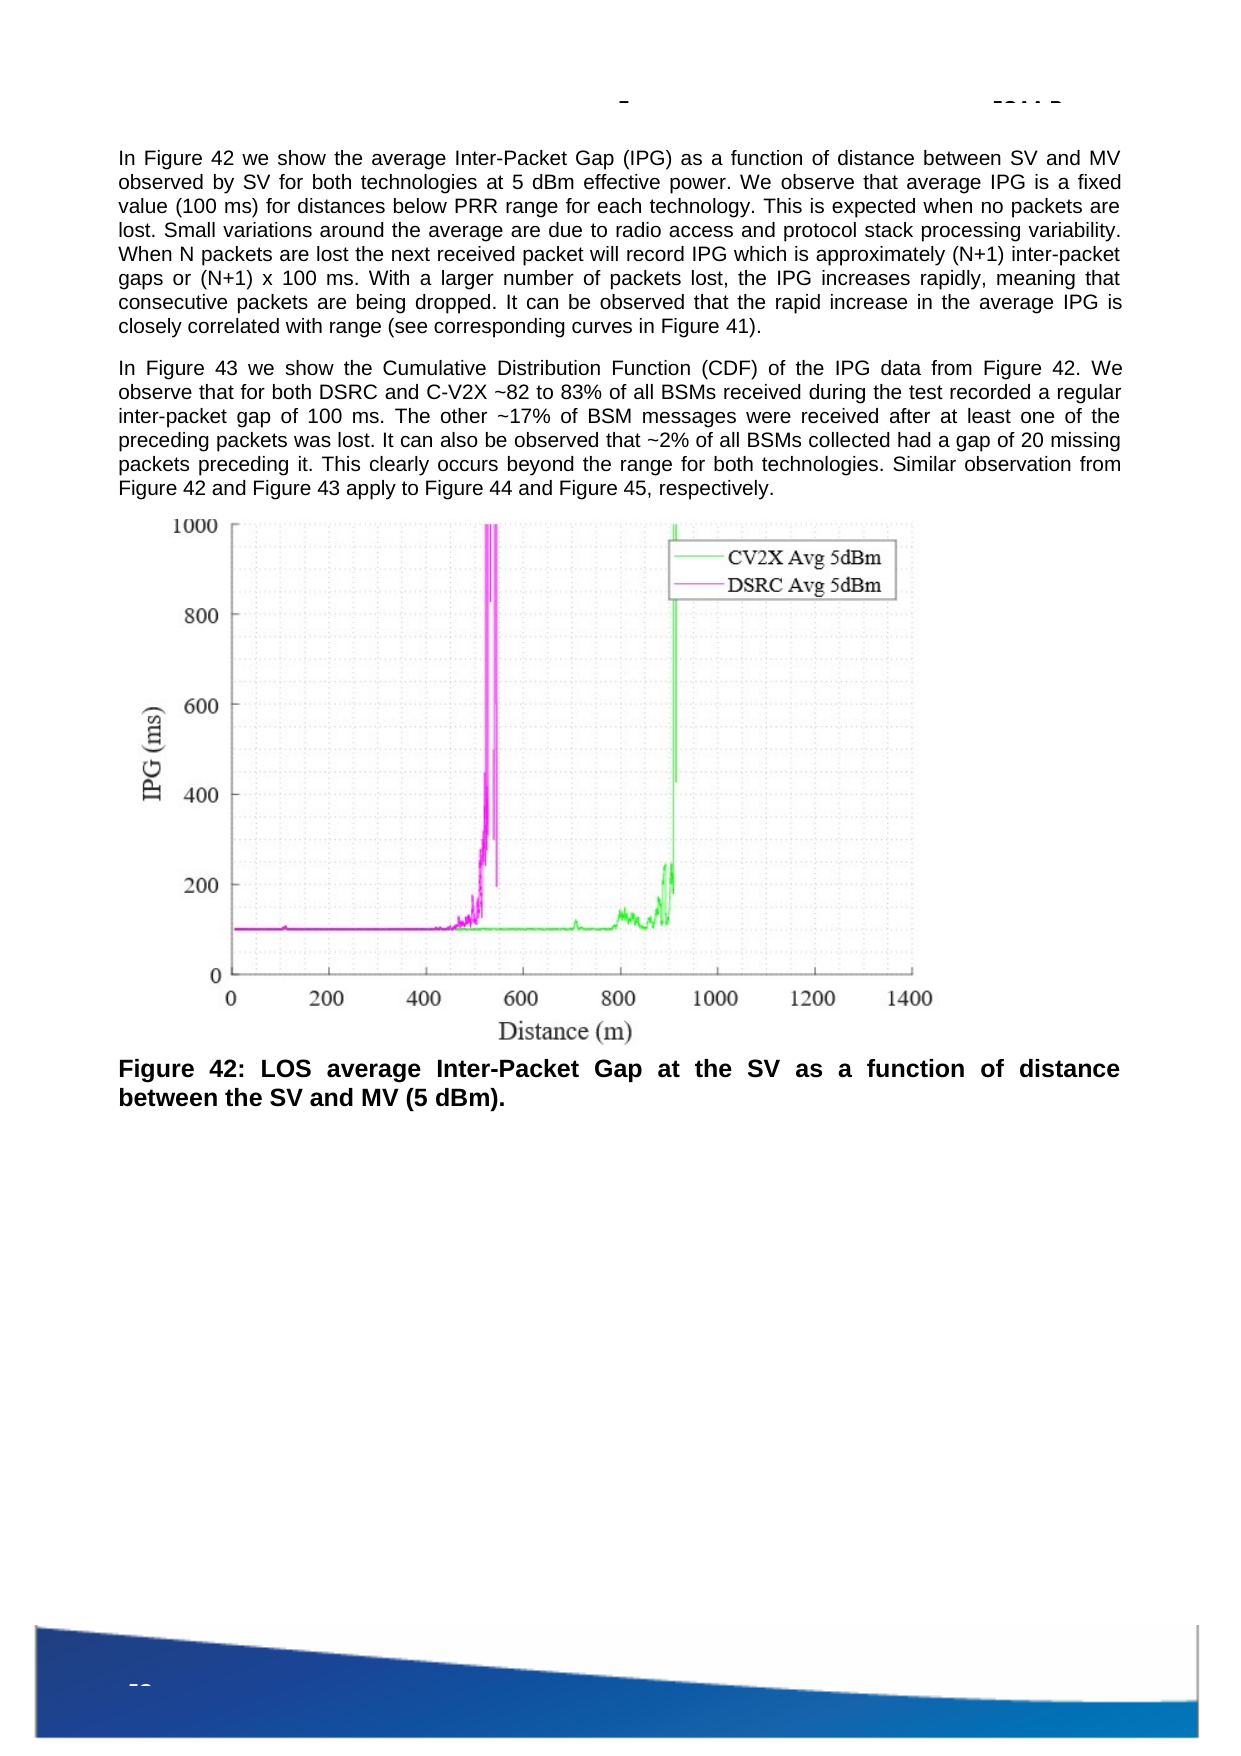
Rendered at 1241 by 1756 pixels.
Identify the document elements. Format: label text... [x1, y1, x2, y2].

text In Figure 42 we show the average Inter-Packet Gap (IPG) as a function of distance between SV and MV observed by SV for both technologies at 5 dBm effective power. We observe that average IPG is a fixed value (100 ms) for distances below PRR range for each technology. This is expected when no packets are lost. Small variations around the average are due to radio access and protocol stack processing variability. When N packets are lost the next received packet will record IPG which is approximately (N+1) inter-packet gaps or (N+1) x 100 ms. With a larger number of packets lost, the IPG increases rapidly, meaning that consecutive packets are being dropped. It can be observed that the rapid increase in the average IPG is closely correlated with range (see corresponding curves in Figure 41). [118, 146, 1122, 337]
picture [0, 1625, 1241, 1755]
picture [118, 519, 995, 1046]
text In Figure 43 we show the Cumulative Distribution Function (CDF) of the IPG data from Figure 42. We observe that for both DSRC and C-V2X ~82 to 83% of all BSMs received during the test recorded a regular inter-packet gap of 100 ms. The other ~17% of BSM messages were received after at least one of the preceding packets was lost. It can also be observed that ~2% of all BSMs collected had a gap of 20 missing packets preceding it. This clearly occurs beyond the range for both technologies. Similar observation from Figure 42 and Figure 43 apply to Figure 44 and Figure 45, respectively. [118, 356, 1123, 500]
